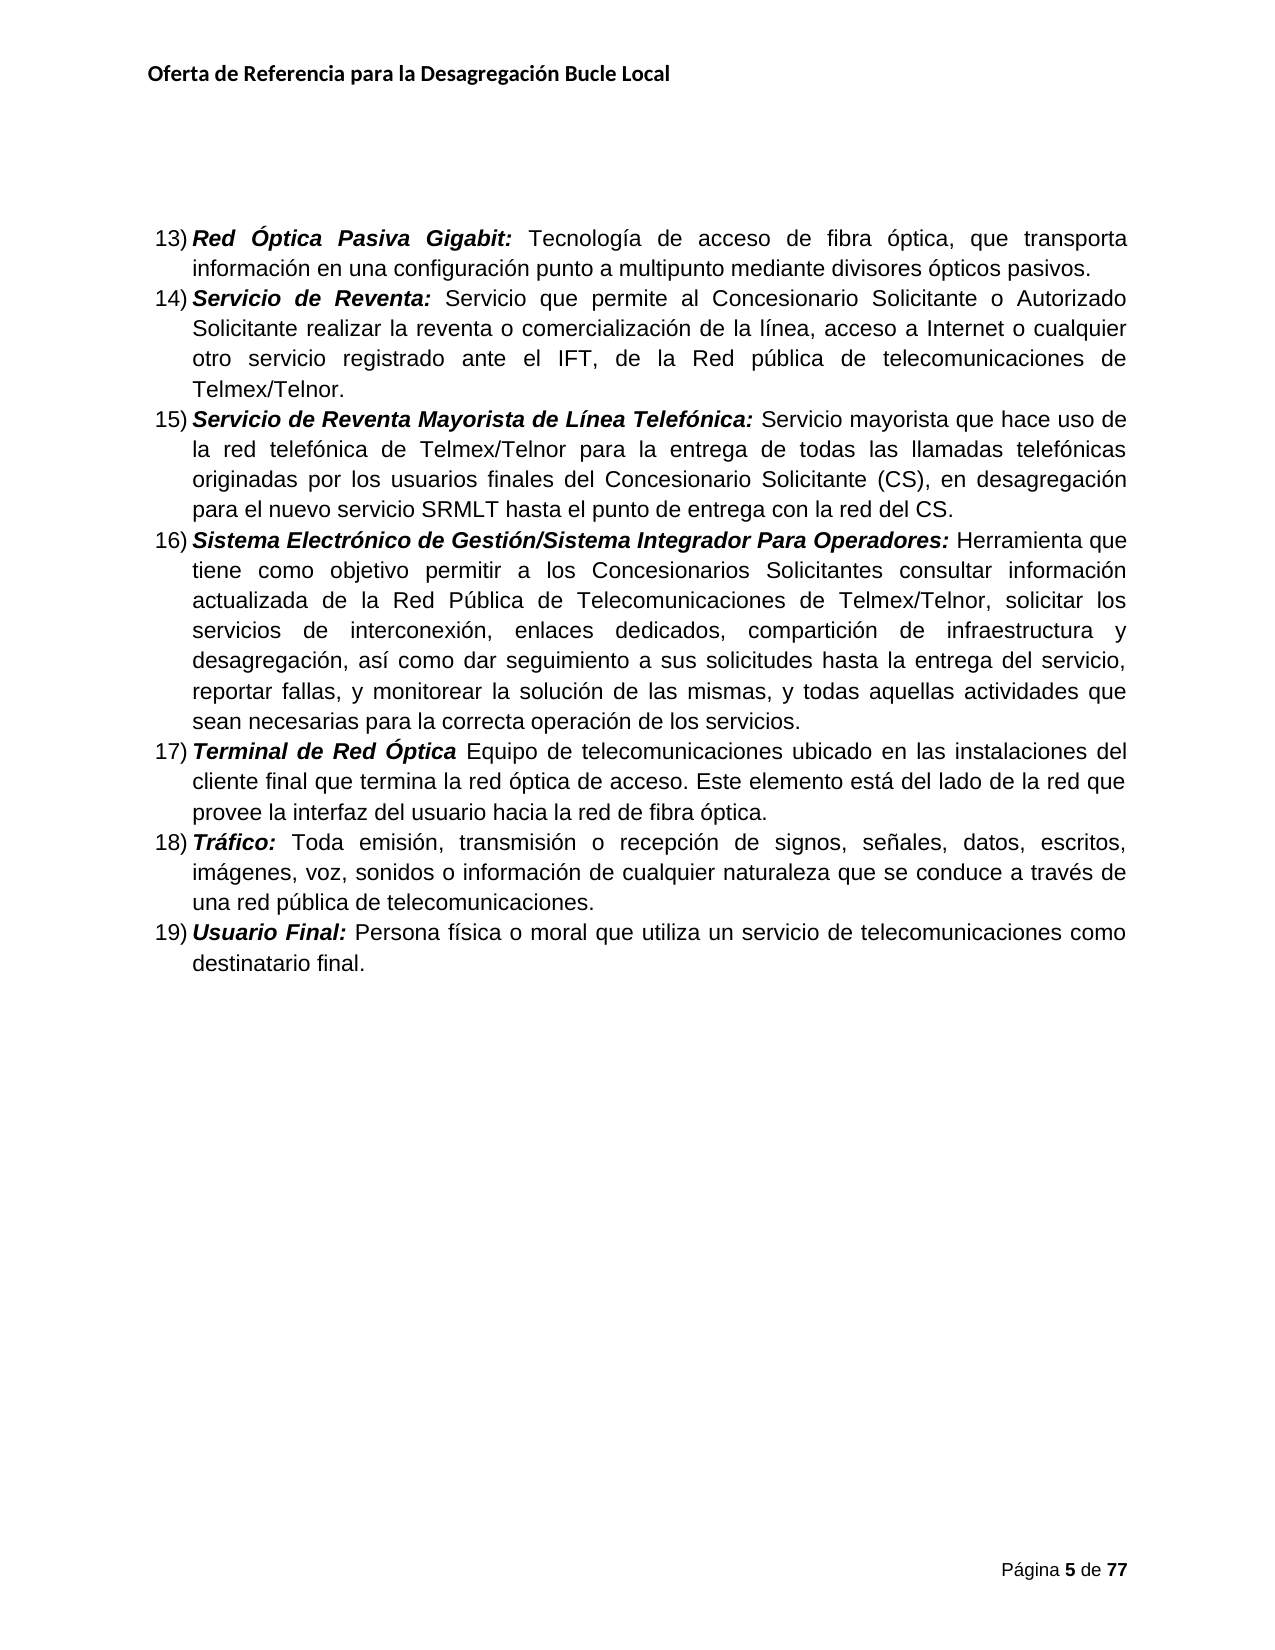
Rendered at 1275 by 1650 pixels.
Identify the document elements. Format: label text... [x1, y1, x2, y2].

list Sistema Electrónico de Gestión/Sistema Integrador Para Operadores: Herramienta que tiene como objetivo permitir a los Concesionarios Solicitantes consultar información actualizada de la Red Pública de Telecomunicaciones de Telmex/Telnor, solicitar los servicios de interconexión, enlaces dedicados, compartición de infraestructura y desagregación, así como dar seguimiento a sus solicitudes hasta la entrega del servicio, reportar fallas, y monitorear la solución de las mismas, y todas aquellas actividades que sean necesarias para la correcta operación de los servicios. [154, 527, 1127, 734]
list Servicio de Reventa: Servicio que permite al Concesionario Solicitante o Autorizado Solicitante realizar la reventa o comercialización de la línea, acceso a Internet o cualquier otro servicio registrado ante el IFT, de la Red pública de telecomunicaciones de Telmex/Telnor. [154, 285, 1127, 402]
list Tráfico: Toda emisión, transmisión o recepción de signos, señales, datos, escritos, imágenes, voz, sonidos o información de cualquier naturaleza que se conduce a través de una red pública de telecomunicaciones. [154, 829, 1127, 915]
list Usuario Final: Persona física o moral que utiliza un servicio de telecomunicaciones como destinatario final. [154, 919, 1127, 976]
list Terminal de Red Óptica Equipo de telecomunicaciones ubicado en las instalaciones del cliente final que termina la red óptica de acceso. Este elemento está del lado de la red que provee la interfaz del usuario hacia la red de fibra óptica. [154, 738, 1127, 825]
list Servicio de Reventa Mayorista de Línea Telefónica: Servicio mayorista que hace uso de la red telefónica de Telmex/Telnor para la entrega de todas las llamadas telefónicas originadas por los usuarios finales del Concesionario Solicitante (CS), en desagregación para el nuevo servicio SRMLT hasta el punto de entrega con la red del CS. [154, 406, 1127, 523]
list Red Óptica Pasiva Gigabit: Tecnología de acceso de fibra óptica, que transporta información en una configuración punto a multipunto mediante divisores ópticos pasivos. [154, 224, 1127, 281]
